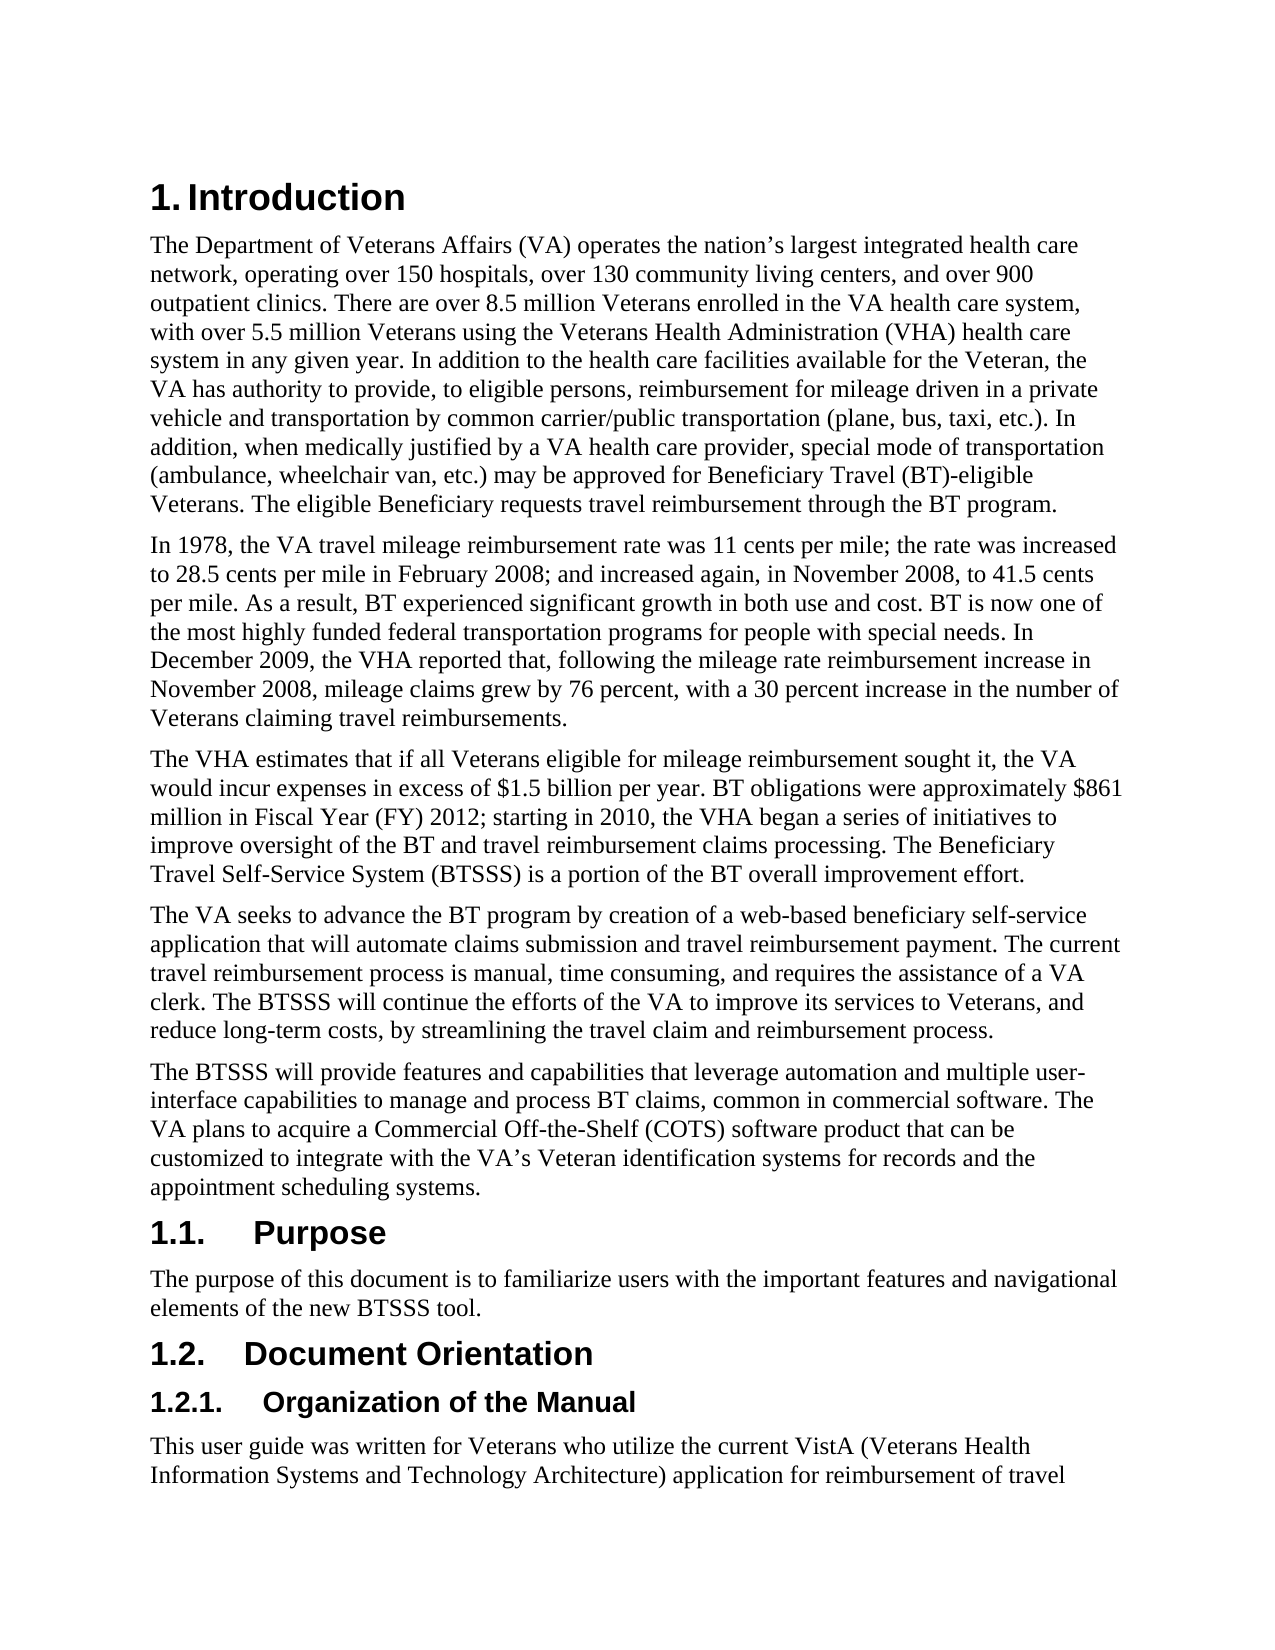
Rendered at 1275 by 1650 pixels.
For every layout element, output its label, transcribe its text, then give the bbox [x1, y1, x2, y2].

text The VA seeks to advance the BT program by creation of a web-based beneficiary self-service application that will automate claims submission and travel reimbursement payment. The current travel reimbursement process is manual, time consuming, and requires the assistance of a VA clerk. The BTSSS will continue the efforts of the VA to improve its services to Veterans, and reduce long-term costs, by streamlining the travel claim and reimbursement process. [150, 901, 1125, 1044]
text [150, 1431, 1125, 1488]
text The VHA estimates that if all Veterans eligible for mileage reimbursement sought it, the VA would incur expenses in excess of $1.5 billion per year. BT obligations were approximately $861 million in Fiscal Year (FY) 2012; starting in 2010, the VHA began a series of initiatives to improve oversight of the BT and travel reimbursement claims processing. The Beneficiary Travel Self-Service System (BTSSS) is a portion of the BT overall improvement effort. [150, 744, 1125, 888]
text In 1978, the VA travel mileage reimbursement rate was 11 cents per mile; the rate was increased to 28.5 cents per mile in February 2008; and increased again, in November 2008, to 41.5 cents per mile. As a result, BT experienced significant growth in both use and cost. BT is now one of the most highly funded federal transportation programs for people with special needs. In December 2009, the VHA reported that, following the mileage rate reimbursement increase in November 2008, mileage claims grew by 76 percent, with a 30 percent increase in the number of Veterans claiming travel reimbursements. [150, 531, 1125, 732]
text The Department of Veterans Affairs (VA) operates the nation’s largest integrated health care network, operating over 150 hospitals, over 130 community living centers, and over 900 outpatient clinics. There are over 8.5 million Veterans enrolled in the VA health care system, with over 5.5 million Veterans using the Veterans Health Administration (VHA) health care system in any given year. In addition to the health care facilities available for the Veteran, the VA has authority to provide, to eligible persons, reimbursement for mileage driven in a private vehicle and transportation by common carrier/public transportation (plane, bus, taxi, etc.). In addition, when medically justified by a VA health care provider, special mode of transportation (ambulance, wheelchair van, etc.) may be approved for Beneficiary Travel (BT)-eligible Veterans. The eligible Beneficiary requests travel reimbursement through the BT program. [150, 231, 1125, 518]
subtitle Organization of the Manual [150, 1385, 1125, 1418]
subtitle Document Orientation [150, 1334, 1125, 1372]
subtitle Introduction [150, 175, 1125, 218]
text The BTSSS will provide features and capabilities that leverage automation and multiple user-interface capabilities to manage and process BT claims, common in commercial software. The VA plans to acquire a Commercial Off-the-Shelf (COTS) software product that can be customized to integrate with the VA’s Veteran identification systems for records and the appointment scheduling systems. [150, 1057, 1125, 1201]
subtitle Purpose [150, 1213, 1125, 1252]
text The purpose of this document is to familiarize users with the important features and navigational elements of the new BTSSS tool. [150, 1264, 1125, 1322]
